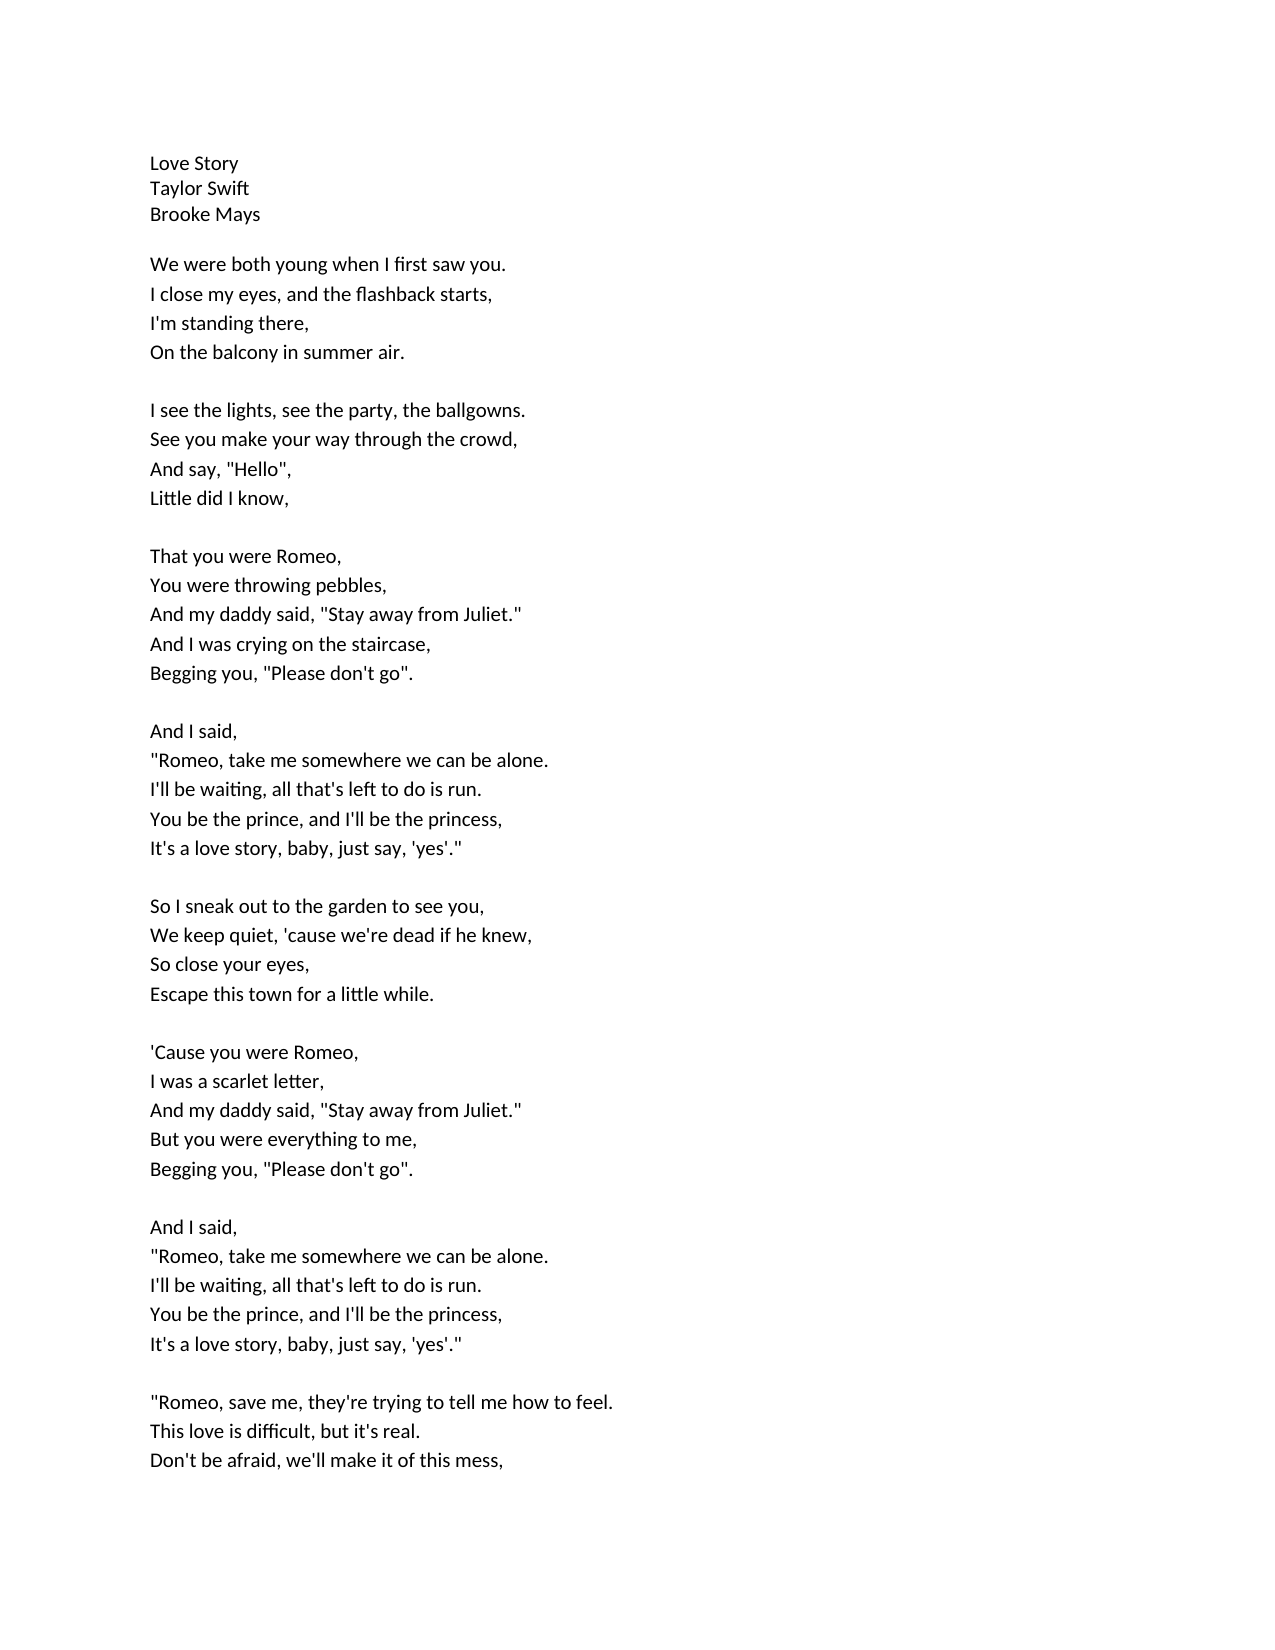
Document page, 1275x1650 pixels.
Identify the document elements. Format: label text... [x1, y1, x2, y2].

text Taylor Swift [150, 175, 1125, 201]
text Brooke Mays [150, 201, 1125, 226]
text Love Story [150, 150, 1125, 175]
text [150, 252, 1125, 1473]
